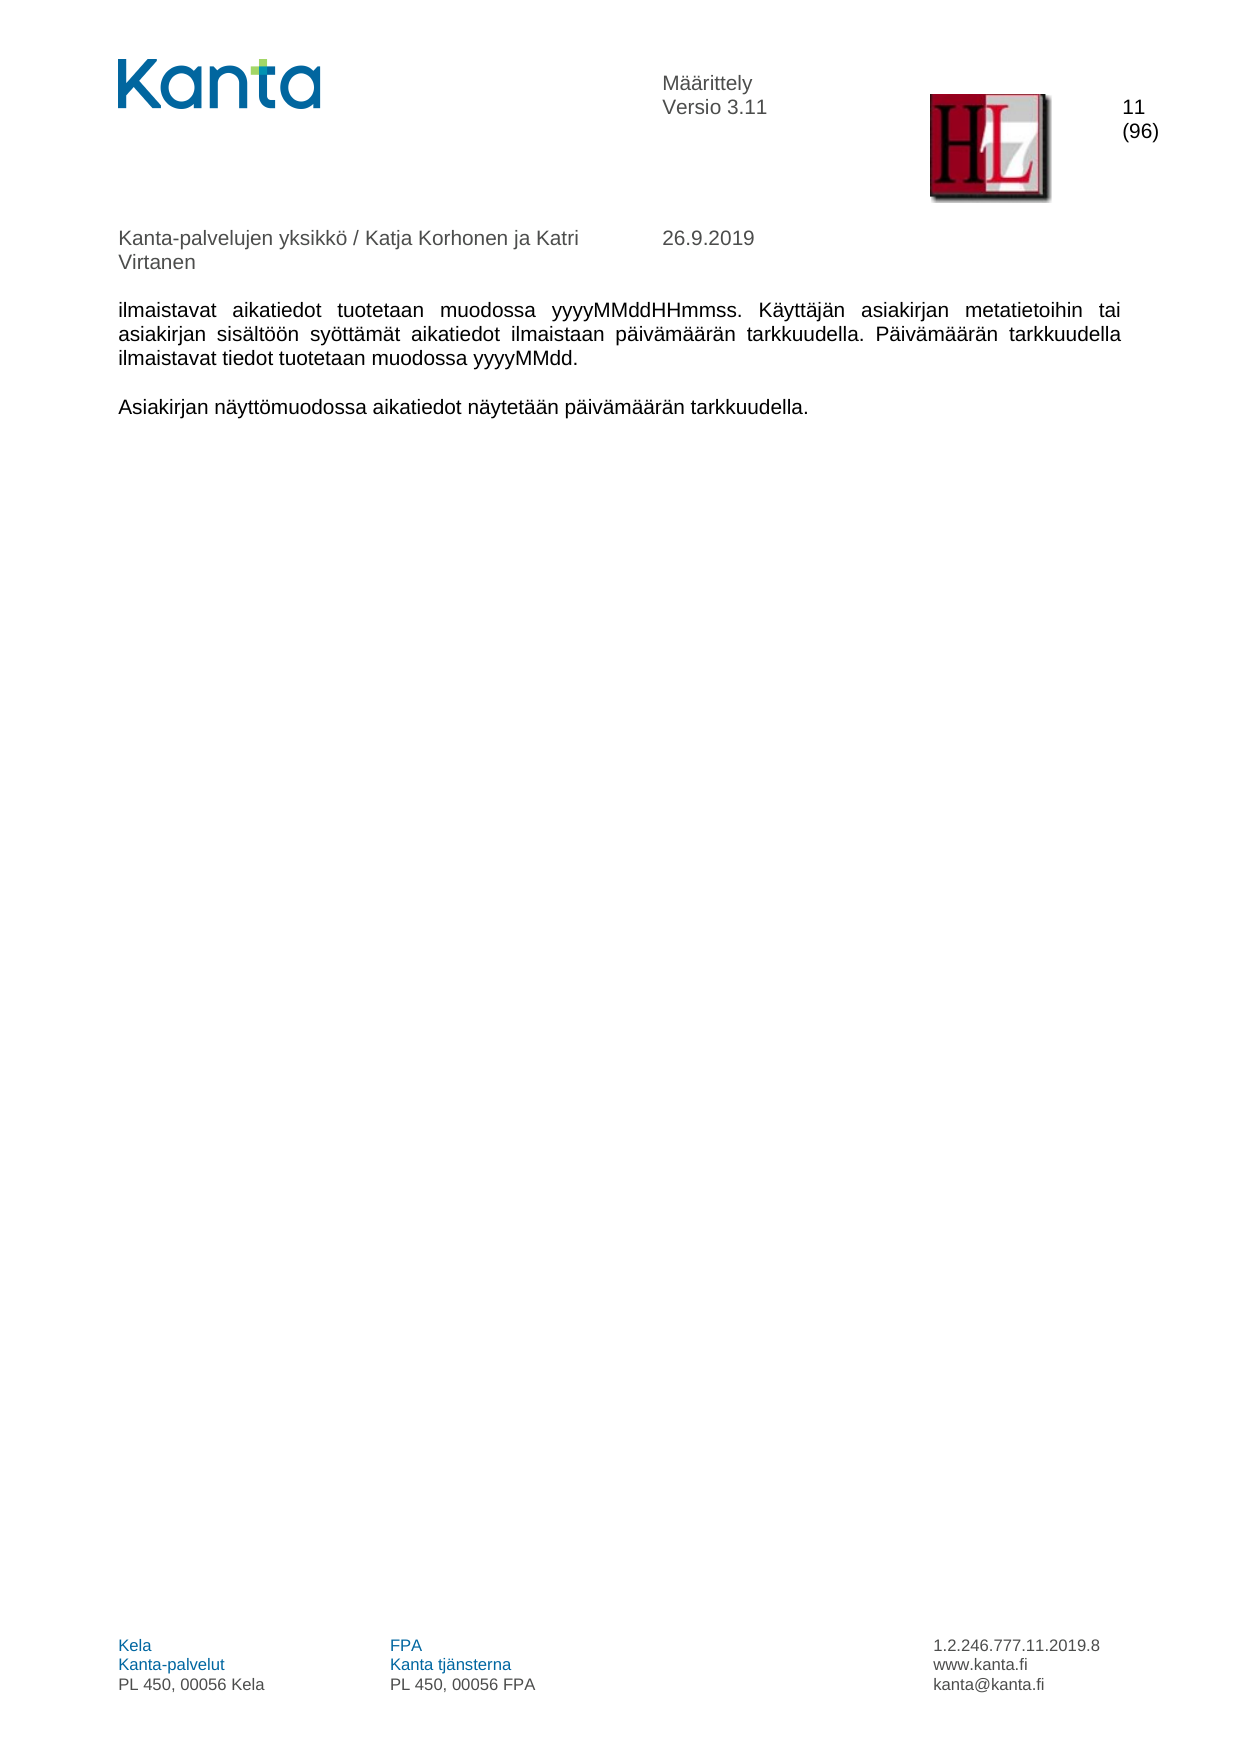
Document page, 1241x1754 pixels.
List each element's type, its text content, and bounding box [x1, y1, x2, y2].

picture [118, 59, 321, 109]
picture [930, 94, 1053, 203]
text Asiakirjan näyttömuodossa aikatiedot näytetään päivämäärän tarkkuudella. [118, 395, 1122, 419]
